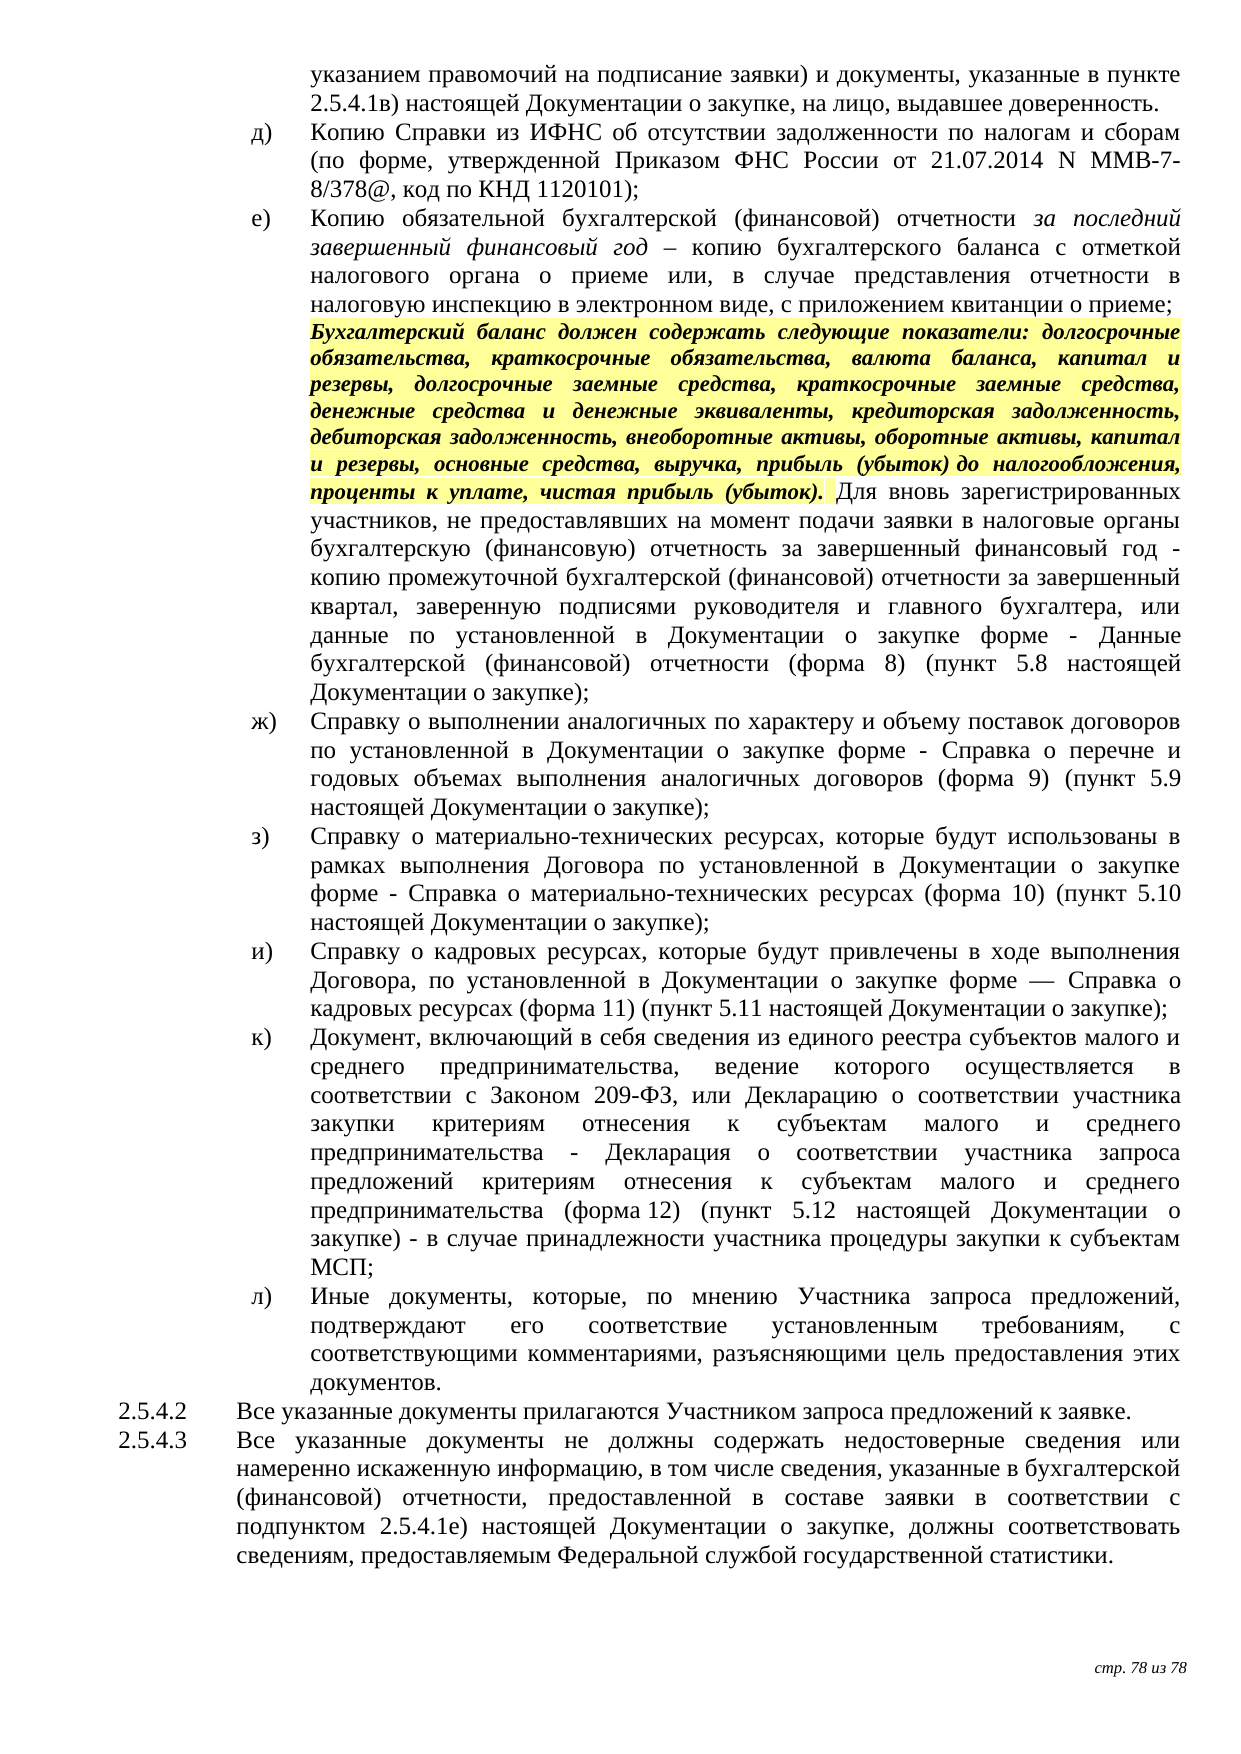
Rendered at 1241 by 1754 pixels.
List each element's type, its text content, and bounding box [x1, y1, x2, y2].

list Все указанные документы не должны содержать недостоверные сведения или намеренно искаженную информацию, в том числе сведения, указанные в бухгалтерской (финансовой) отчетности, предоставленной в составе заявки в соответствии с подпунктом 2.5.4.1е) настоящей Документации о закупке, должны соответствовать сведениям, предоставляемым Федеральной службой государственной статистики. [118, 1425, 1181, 1568]
list Бухгалтерский баланс должен содержать следующие показатели: долгосрочные обязательства, краткосрочные обязательства, валюта баланса, капитал и резервы, долгосрочные заемные средства, краткосрочные заемные средства, денежные средства и денежные эквиваленты, кредиторская задолженность, дебиторская задолженность, внеоборотные активы, оборотные активы, капитал и резервы, основные средства, выручка, прибыль (убыток) до налогообложения, проценты к уплате, чистая прибыль (убыток). Для вновь зарегистрированных участников, не предоставлявших на момент подачи заявки в налоговые органы бухгалтерскую (финансовую) отчетность за завершенный финансовый год - копию промежуточной бухгалтерской (финансовой) отчетности за завершенный квартал, заверенную подписями руководителя и главного бухгалтера, или данные по установленной в Документации о закупке форме - Данные бухгалтерской (финансовой) отчетности (форма 8) (пункт 5.8 настоящей Документации о закупке); [310, 476, 1181, 706]
list Документ, включающий в себя сведения из единого реестра субъектов малого и среднего предпринимательства, ведение которого осуществляется в соответствии с Законом 209-ФЗ, или Декларацию о соответствии участника закупки критериям отнесения к субъектам малого и среднего предпринимательства - Декларация о соответствии участника запроса предложений критериям отнесения к субъектам малого и среднего предпринимательства (форма 12) (пункт 5.12 настоящей Документации о закупке) - в случае принадлежности участника процедуры закупки к субъектам МСП; [251, 1022, 1181, 1281]
list Все указанные документы прилагаются Участником запроса предложений к заявке. [118, 1396, 1181, 1425]
list Справку о выполнении аналогичных по характеру и объему поставок договоров по установленной в Документации о закупке форме - Справка о перечне и годовых объемах выполнения аналогичных договоров (форма 9) (пункт 5.9 настоящей Документации о закупке); [251, 706, 1181, 821]
list Копию обязательной бухгалтерской (финансовой) отчетности за последний завершенный финансовый год – копию бухгалтерского баланса с отметкой налогового органа о приеме или, в случае представления отчетности в налоговую инспекцию в электронном виде, с приложением квитанции о приеме; [251, 203, 1181, 318]
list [251, 59, 1181, 117]
list Иные документы, которые, по мнению Участника запроса предложений, подтверждают его соответствие установленным требованиям, с соответствующими комментариями, разъясняющими цель предоставления этих документов. [251, 1281, 1181, 1396]
list Справку о материально-технических ресурсах, которые будут использованы в рамках выполнения Договора по установленной в Документации о закупке форме - Справка о материально-технических ресурсах (форма 10) (пункт 5.10 настоящей Документации о закупке); [251, 821, 1181, 936]
list Справку о кадровых ресурсах, которые будут привлечены в ходе выполнения Договора, по установленной в Документации о закупке форме — Справка о кадровых ресурсах (форма 11) (пункт 5.11 настоящей Документации о закупке); [251, 936, 1181, 1022]
list Копию Справки из ИФНС об отсутствии задолженности по налогам и сборам (по форме, утвержденной Приказом ФНС России от 21.07.2014 N ММВ-7-8/378@, код по КНД 1120101); [251, 117, 1181, 203]
